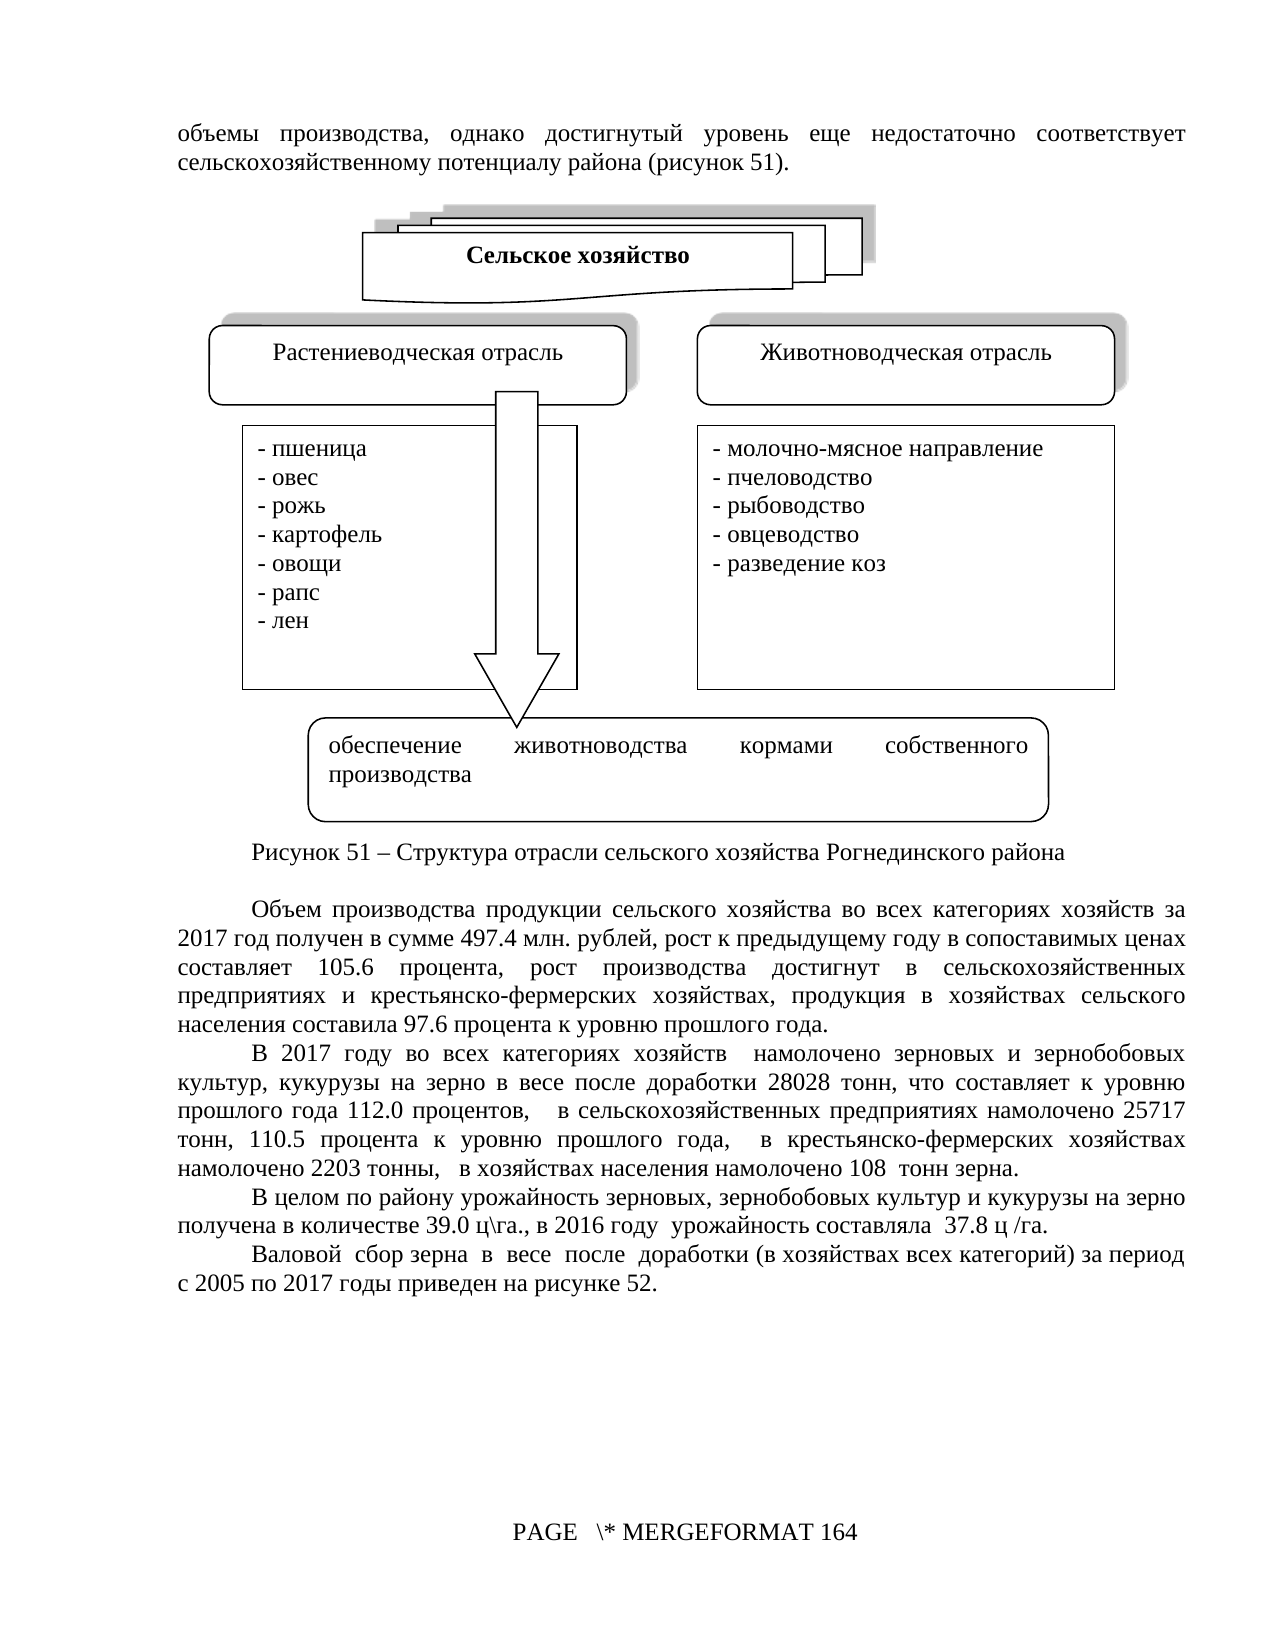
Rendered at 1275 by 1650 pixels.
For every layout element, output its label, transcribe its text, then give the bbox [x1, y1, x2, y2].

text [177, 118, 1186, 176]
text Валовой сбор зерна в весе после доработки (в хозяйствах всех категорий) за период с 2005 по 2017 годы приведен на рисунке 52. [177, 1239, 1186, 1297]
text В целом по району урожайность зерновых, зернобобовых культур и кукурузы на зерно получена в количестве 39.0 ц\га., в 2016 году урожайность составляла 37.8 ц /га. [177, 1182, 1186, 1239]
text Объем производства продукции сельского хозяйства во всех категориях хозяйств за 2017 год получен в сумме 497.4 млн. рублей, рост к предыдущему году в сопоставимых ценах составляет 105.6 процента, рост производства достигнут в сельскохозяйственных предприятиях и крестьянско-фермерских хозяйствах, продукция в хозяйствах сельского населения составила 97.6 процента к уровню прошлого года. [177, 894, 1186, 1038]
text Рисунок 51 – Структура отрасли сельского хозяйства Рогнединского района [177, 837, 1186, 866]
text В 2017 году во всех категориях хозяйств намолочено зерновых и зернобобовых культур, кукурузы на зерно в весе после доработки 28028 тонн, что составляет к уровню прошлого года 112.0 процентов, в сельскохозяйственных предприятиях намолочено 25717 тонн, 110.5 процента к уровню прошлого года, в крестьянско-фермерских хозяйствах намолочено 2203 тонны, в хозяйствах населения намолочено 108 тонн зерна. [177, 1038, 1186, 1182]
